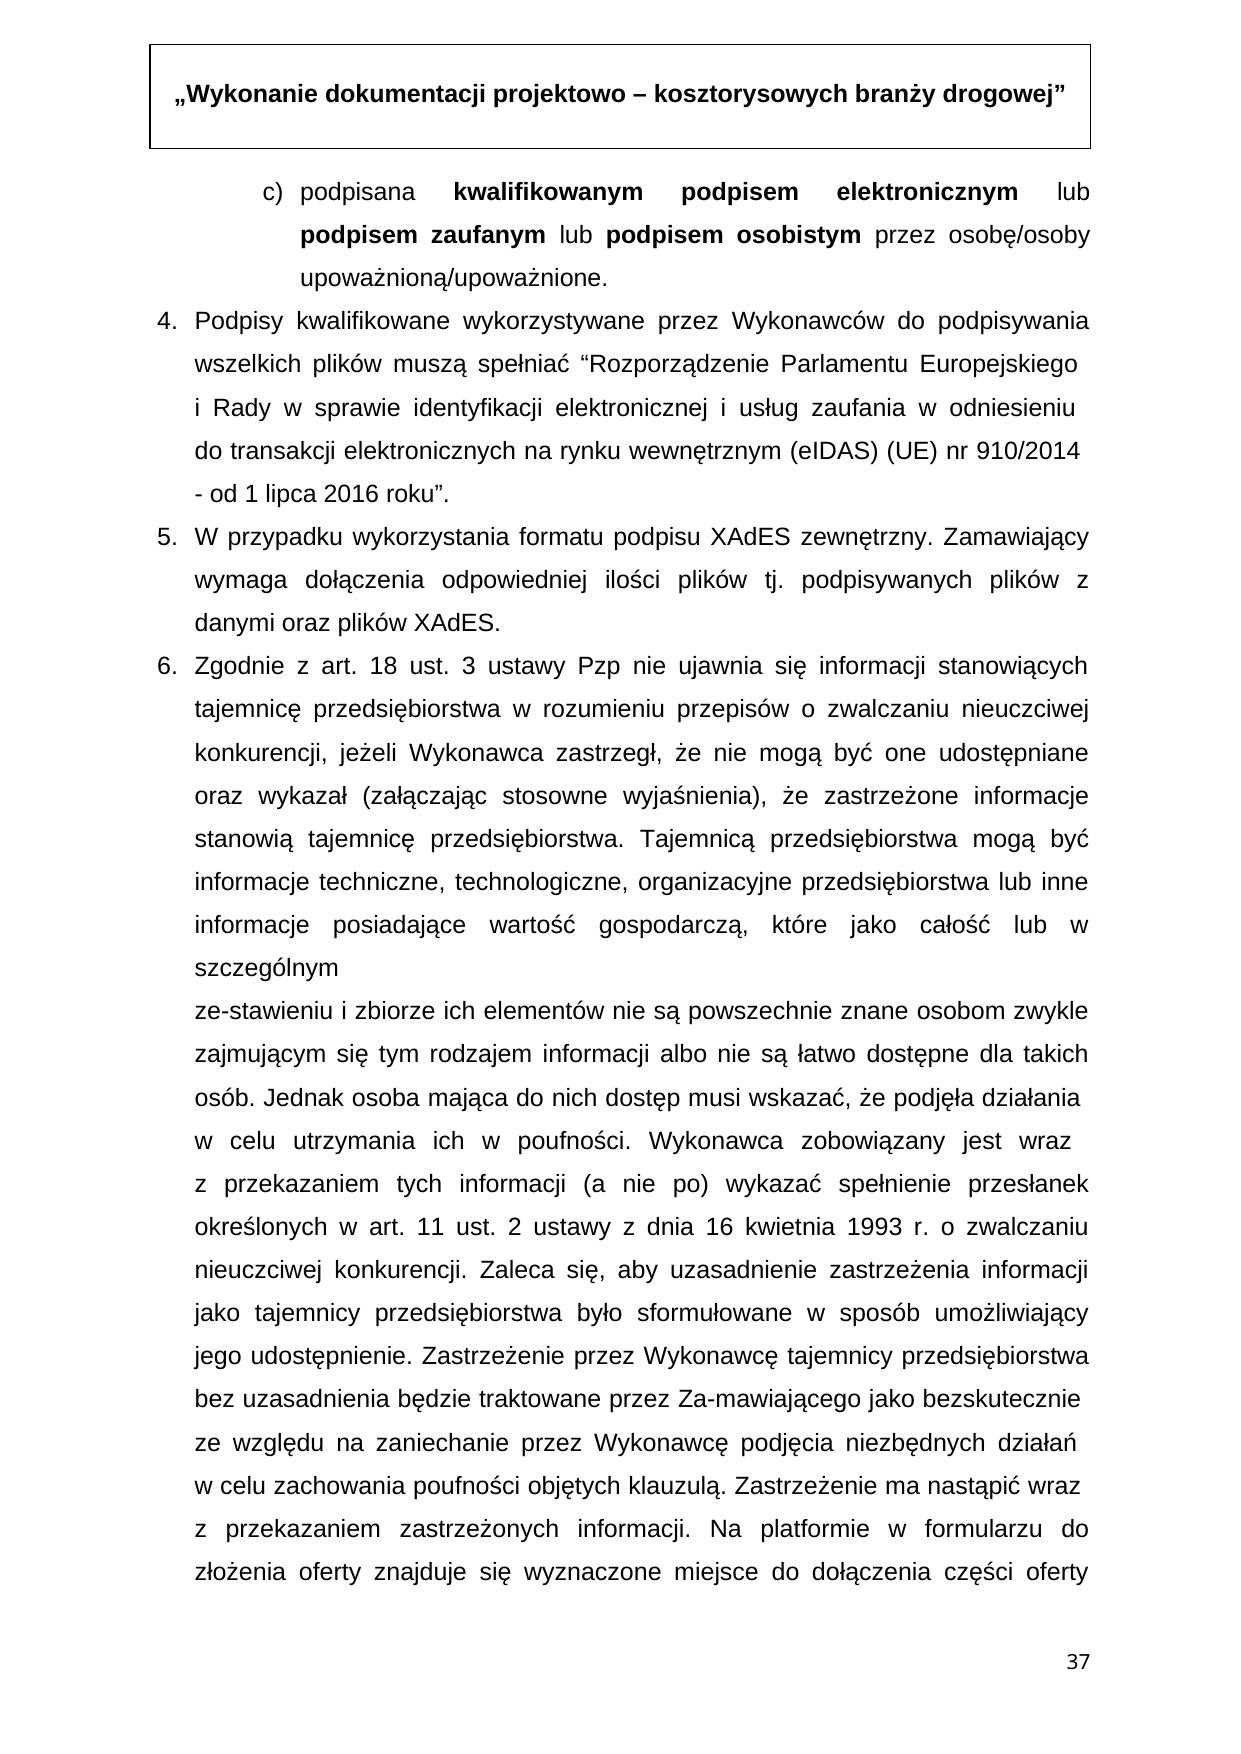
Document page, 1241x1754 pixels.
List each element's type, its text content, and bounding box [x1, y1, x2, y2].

list podpisana kwalifikowanym podpisem elektronicznym lub podpisem zaufanym lub podpisem osobistym przez osobę/osoby upoważnioną/upoważnione. [262, 177, 1090, 292]
list W przypadku wykorzystania formatu podpisu XAdES zewnętrzny. Zamawiający wymaga dołączenia odpowiedniej ilości plików tj. podpisywanych plików z danymi oraz plików XAdES. [157, 522, 1090, 637]
list Podpisy kwalifikowane wykorzystywane przez Wykonawców do podpisywania wszelkich plików muszą spełniać “Rozporządzenie Parlamentu Europejskiego i Rady w sprawie identyfikacji elektronicznej i usług zaufania w odniesieniu do transakcji elektronicznych na rynku wewnętrznym (eIDAS) (UE) nr 910/2014 - od 1 lipca 2016 roku”. [157, 306, 1090, 507]
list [157, 651, 1090, 1586]
